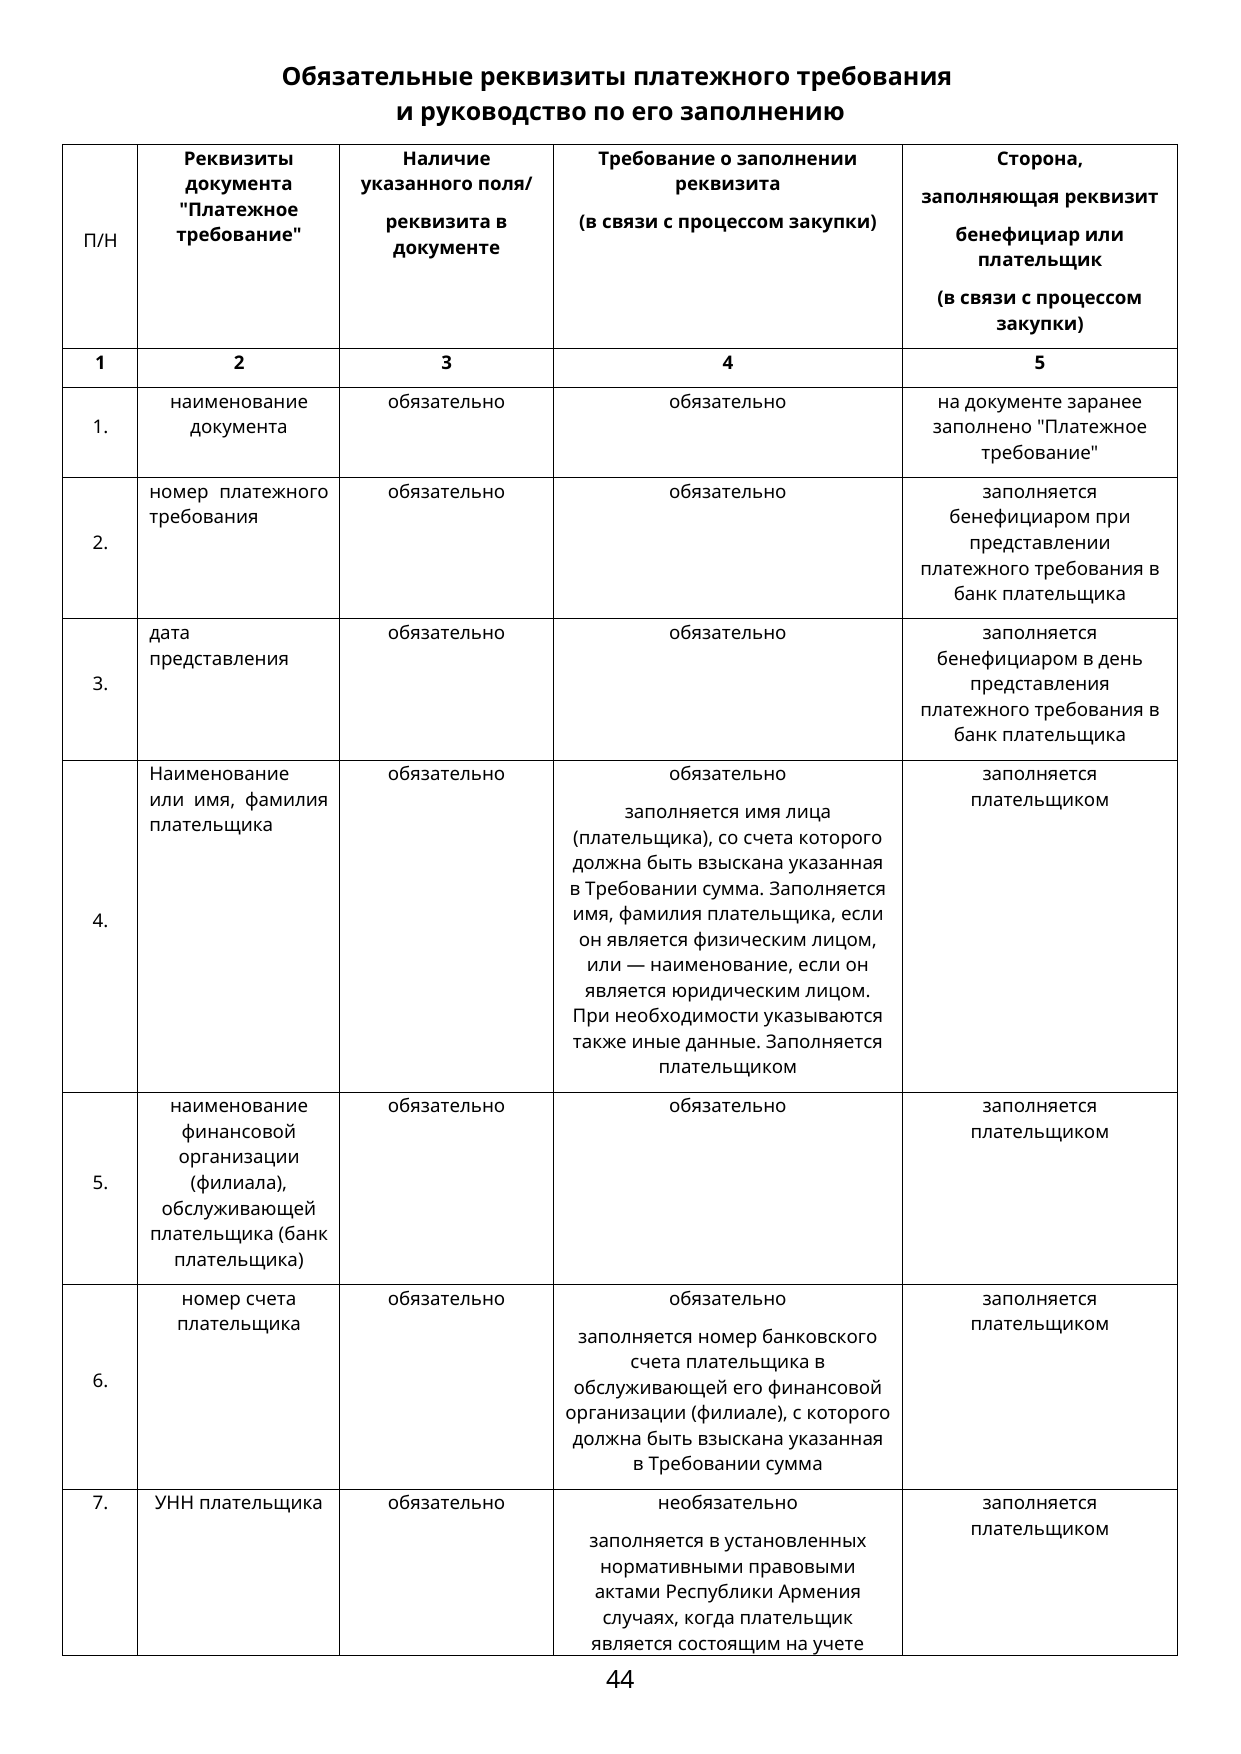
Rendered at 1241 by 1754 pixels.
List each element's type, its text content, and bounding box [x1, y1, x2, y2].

table_cell обязательно [340, 1093, 553, 1284]
table_cell 2. [63, 478, 137, 618]
table_cell УНН плательщика [138, 1490, 339, 1655]
table_cell обязательно [554, 619, 902, 759]
table_cell обязательно [340, 1490, 553, 1655]
table_cell обязательно [340, 761, 553, 1092]
table_header Сторона, заполняющая реквизит бенефициар или плательщик (в связи с процессом закупки) [903, 145, 1177, 348]
table_header Реквизиты документа "Платежное требование" [138, 145, 339, 348]
table_cell наименование финансовой организации (филиала), обслуживающей плательщика (банк плательщика) [138, 1093, 339, 1284]
table_cell 3 [340, 349, 553, 387]
table_cell 4. [63, 761, 137, 1092]
text Обязательные реквизиты платежного требования и руководство по его заполнению [207, 59, 1034, 127]
table_cell обязательно заполняется номер банковского счета плательщика в обслуживающей его финансовой организации (филиале), с которого должна быть взыскана указанная в Требовании сумма [554, 1285, 902, 1489]
table_cell 1 [63, 349, 137, 387]
table_cell обязательно [554, 388, 902, 477]
table_cell дата представления [138, 619, 339, 759]
table_cell обязательно [340, 388, 553, 477]
table_cell наименование документа [138, 388, 339, 477]
table_header Наличие указанного поля/ реквизита в документе [340, 145, 553, 348]
table_cell на документе заранее заполнено "Платежное требование" [903, 388, 1177, 477]
table_cell 5. [63, 1093, 137, 1284]
table_cell 2 [138, 349, 339, 387]
table_cell заполняется плательщиком [903, 1285, 1177, 1489]
table_cell 4 [554, 349, 902, 387]
table_cell 3. [63, 619, 137, 759]
table_cell 7. [63, 1490, 137, 1655]
table_cell заполняется плательщиком [903, 1093, 1177, 1284]
table_cell заполняется плательщиком [903, 1490, 1177, 1655]
table_cell обязательно [340, 478, 553, 618]
table_cell обязательно [340, 1285, 553, 1489]
table_cell заполняется плательщиком [903, 761, 1177, 1092]
table_header П/Н [63, 145, 137, 348]
table_cell номер счета плательщика [138, 1285, 339, 1489]
table_cell 1. [63, 388, 137, 477]
table_cell 5 [903, 349, 1177, 387]
table_cell заполняется бенефициаром в день представления платежного требования в банк плательщика [903, 619, 1177, 759]
table_cell заполняется бенефициаром при представлении платежного требования в банк плательщика [903, 478, 1177, 618]
table_cell номер платежного требования [138, 478, 339, 618]
table_cell обязательно заполняется имя лица (плательщика), со счета которого должна быть взыскана указанная в Требовании сумма. Заполняется имя, фамилия плательщика, если он является физическим лицом, или — наименование, если он является юридическим лицом. При необходимости указываются также иные данные. Заполняется плательщиком [554, 761, 902, 1092]
table_header Требование о заполнении реквизита (в связи с процессом закупки) [554, 145, 902, 348]
table_cell обязательно [340, 619, 553, 759]
table_cell обязательно [554, 478, 902, 618]
table_cell 6. [63, 1285, 137, 1489]
table_cell Наименование или имя, фамилия плательщика [138, 761, 339, 1092]
table_cell обязательно [554, 1093, 902, 1284]
